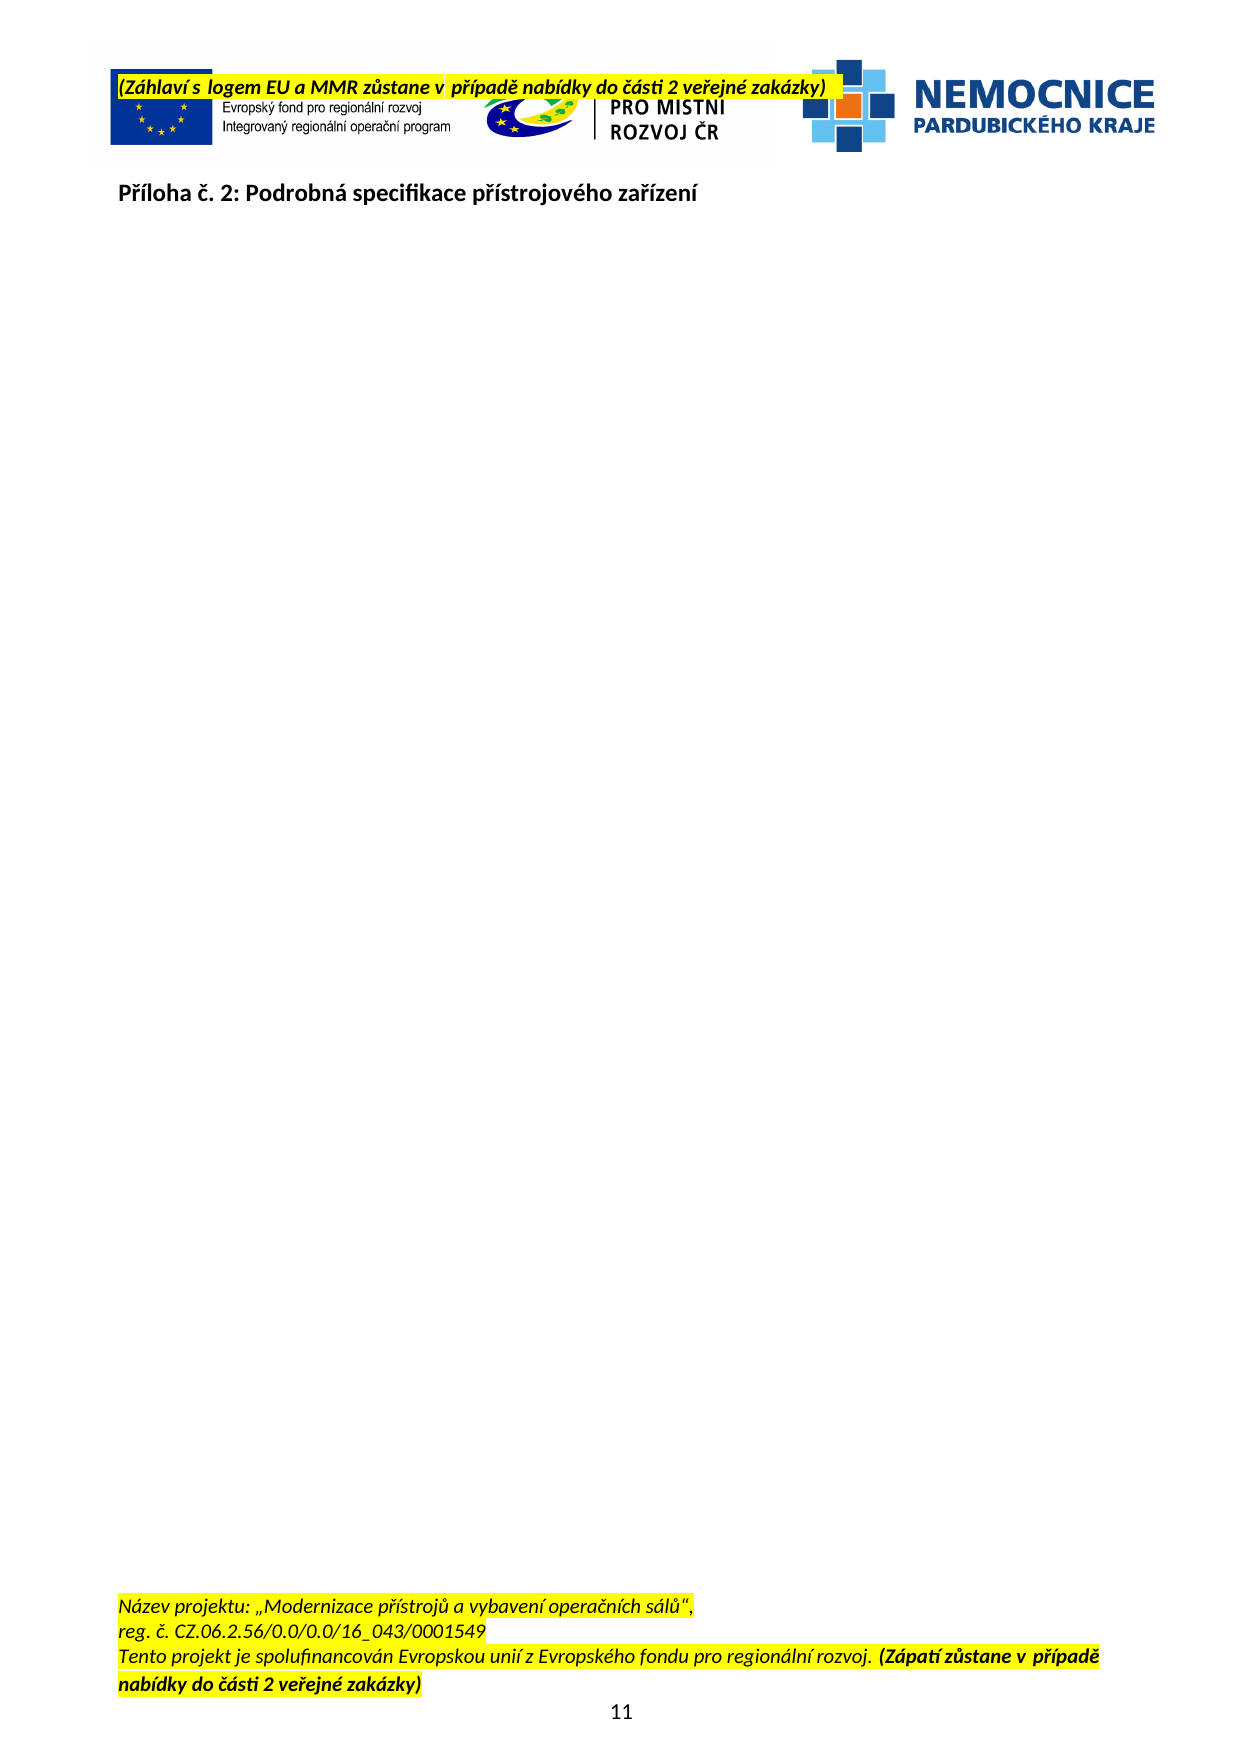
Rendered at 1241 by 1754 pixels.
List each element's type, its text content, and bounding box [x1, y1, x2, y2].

picture [88, 43, 777, 170]
picture [801, 58, 1155, 153]
text Příloha č. 2: Podrobná specifikace přístrojového zařízení [118, 177, 1122, 208]
